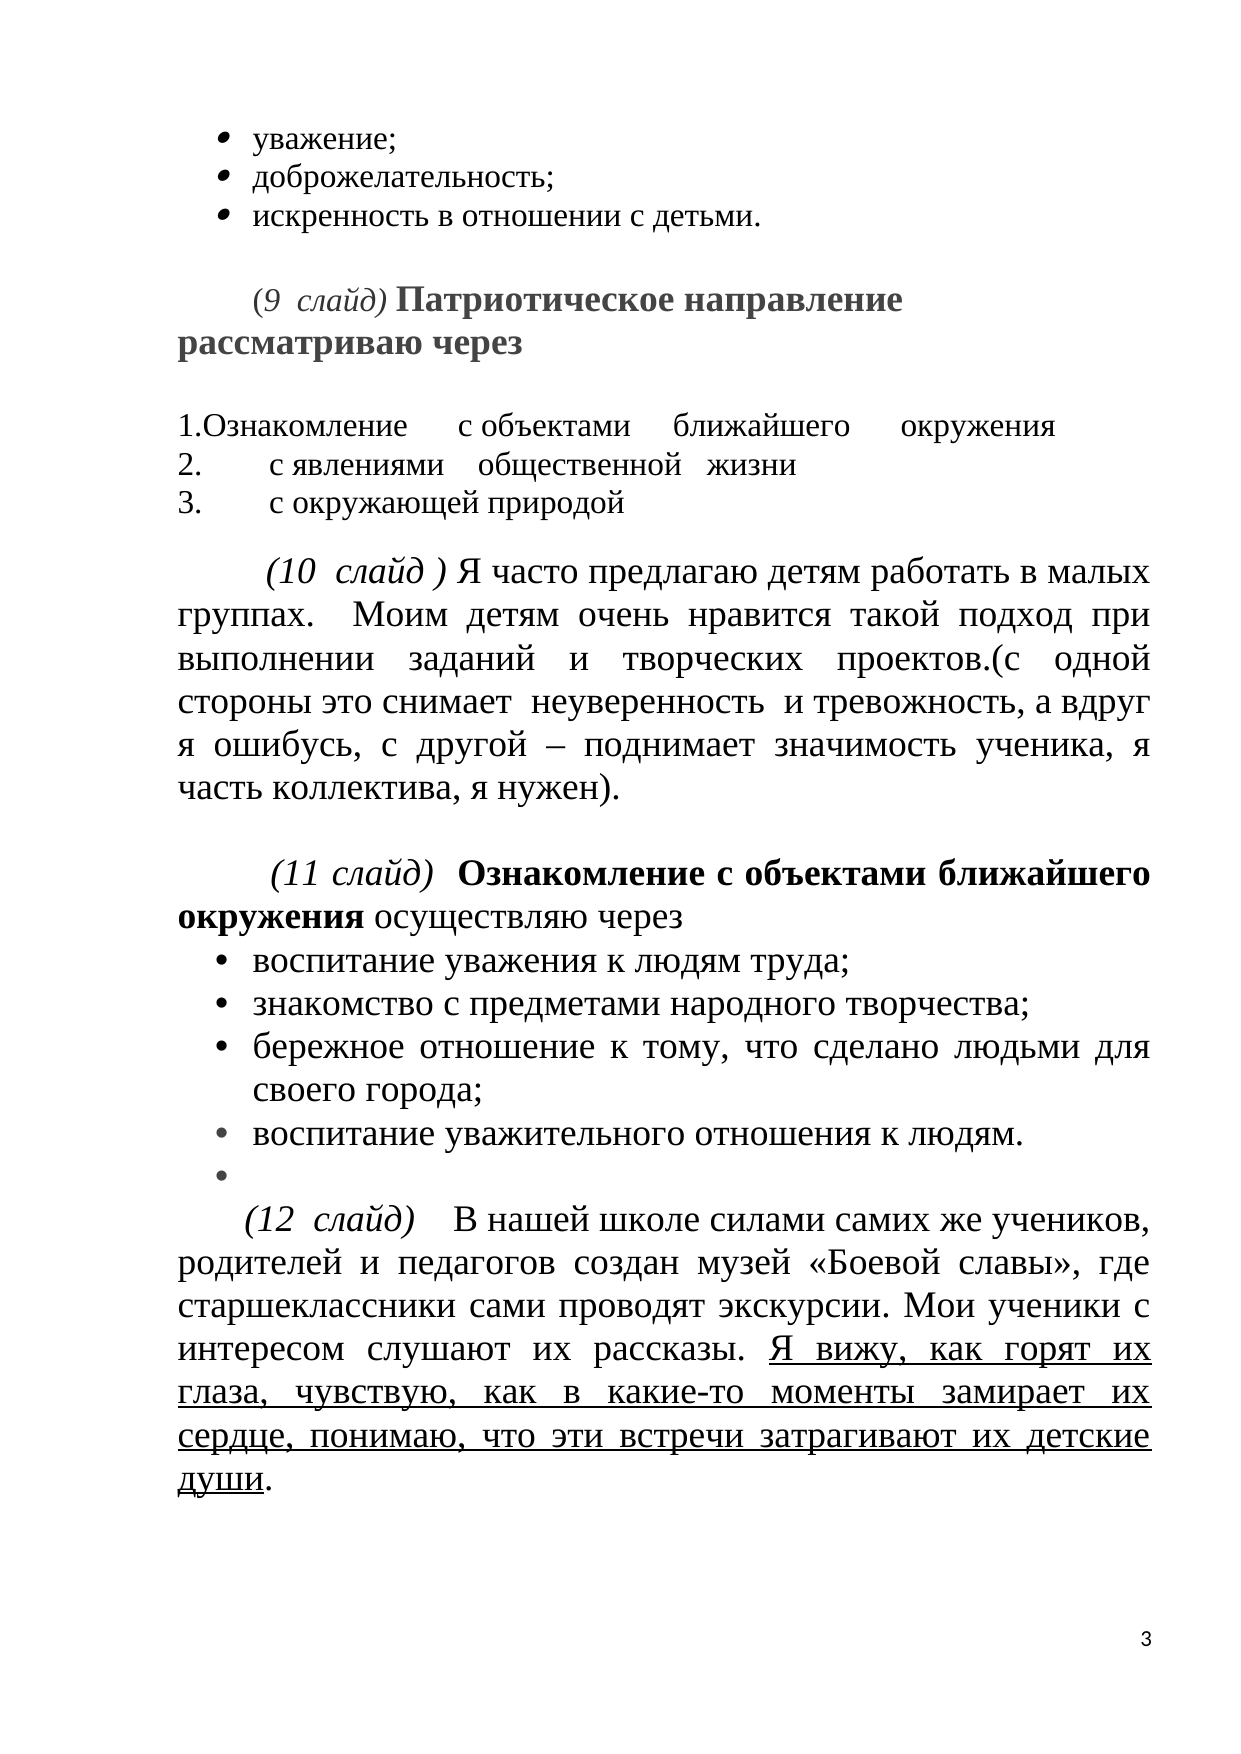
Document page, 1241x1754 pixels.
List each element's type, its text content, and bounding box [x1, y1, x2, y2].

list доброжелательность; [215, 156, 1152, 195]
text (10 слайд ) Я часто предлагаю детям работать в малых группах. Моим детям очень нравится такой подход при выполнении заданий и творческих проектов.(с одной стороны это снимает неуверенность и тревожность, а вдруг я ошибусь, с другой – поднимает значимость ученика, я часть коллектива, я нужен). [177, 549, 1152, 807]
text (12 слайд) В нашей школе силами самих же учеников, родителей и педагогов создан музей «Боевой славы», где старшеклассники сами проводят экскурсии. Мои ученики с интересом слушают их рассказы. Я вижу, как горят их глаза, чувствую, как в какие-то моменты замирает их сердце, понимаю, что эти встречи затрагивают их детские души. [177, 1407, 1152, 1449]
list знакомство с предметами народного творчества; [215, 980, 1152, 1023]
list уважение; [215, 118, 1152, 156]
text 3. с окружающей природой [177, 482, 1152, 521]
text (9 слайд) Патриотическое направление рассматриваю через [177, 276, 1152, 362]
list воспитание уважения к людям труда; [215, 937, 1152, 980]
list искренность в отношении с детьми. [215, 195, 1152, 233]
list воспитание уважительного отношения к людям. [215, 1110, 1152, 1153]
text (11 слайд) Ознакомление с объектами ближайшего окружения осуществляю через [177, 851, 1152, 937]
text (12 слайд) В нашей школе силами самих же учеников, родителей и педагогов создан музей «Боевой славы», где старшеклассники сами проводят экскурсии. Мои ученики с интересом слушают их рассказы. Я вижу, как горят их глаза, чувствую, как в какие-то моменты замирает их сердце, понимаю, что эти встречи затрагивают их детские души. [177, 1450, 1152, 1498]
text (12 слайд) В нашей школе силами самих же учеников, родителей и педагогов создан музей «Боевой славы», где старшеклассники сами проводят экскурсии. Мои ученики с интересом слушают их рассказы. Я вижу, как горят их глаза, чувствую, как в какие-то моменты замирает их сердце, понимаю, что эти встречи затрагивают их детские души. [177, 1196, 1152, 1406]
text 1.Ознакомление с объектами ближайшего окружения 2. с явлениями общественной жизни [177, 406, 1152, 482]
list бережное отношение к тому, что сделано людьми для своего города; [215, 1023, 1152, 1110]
